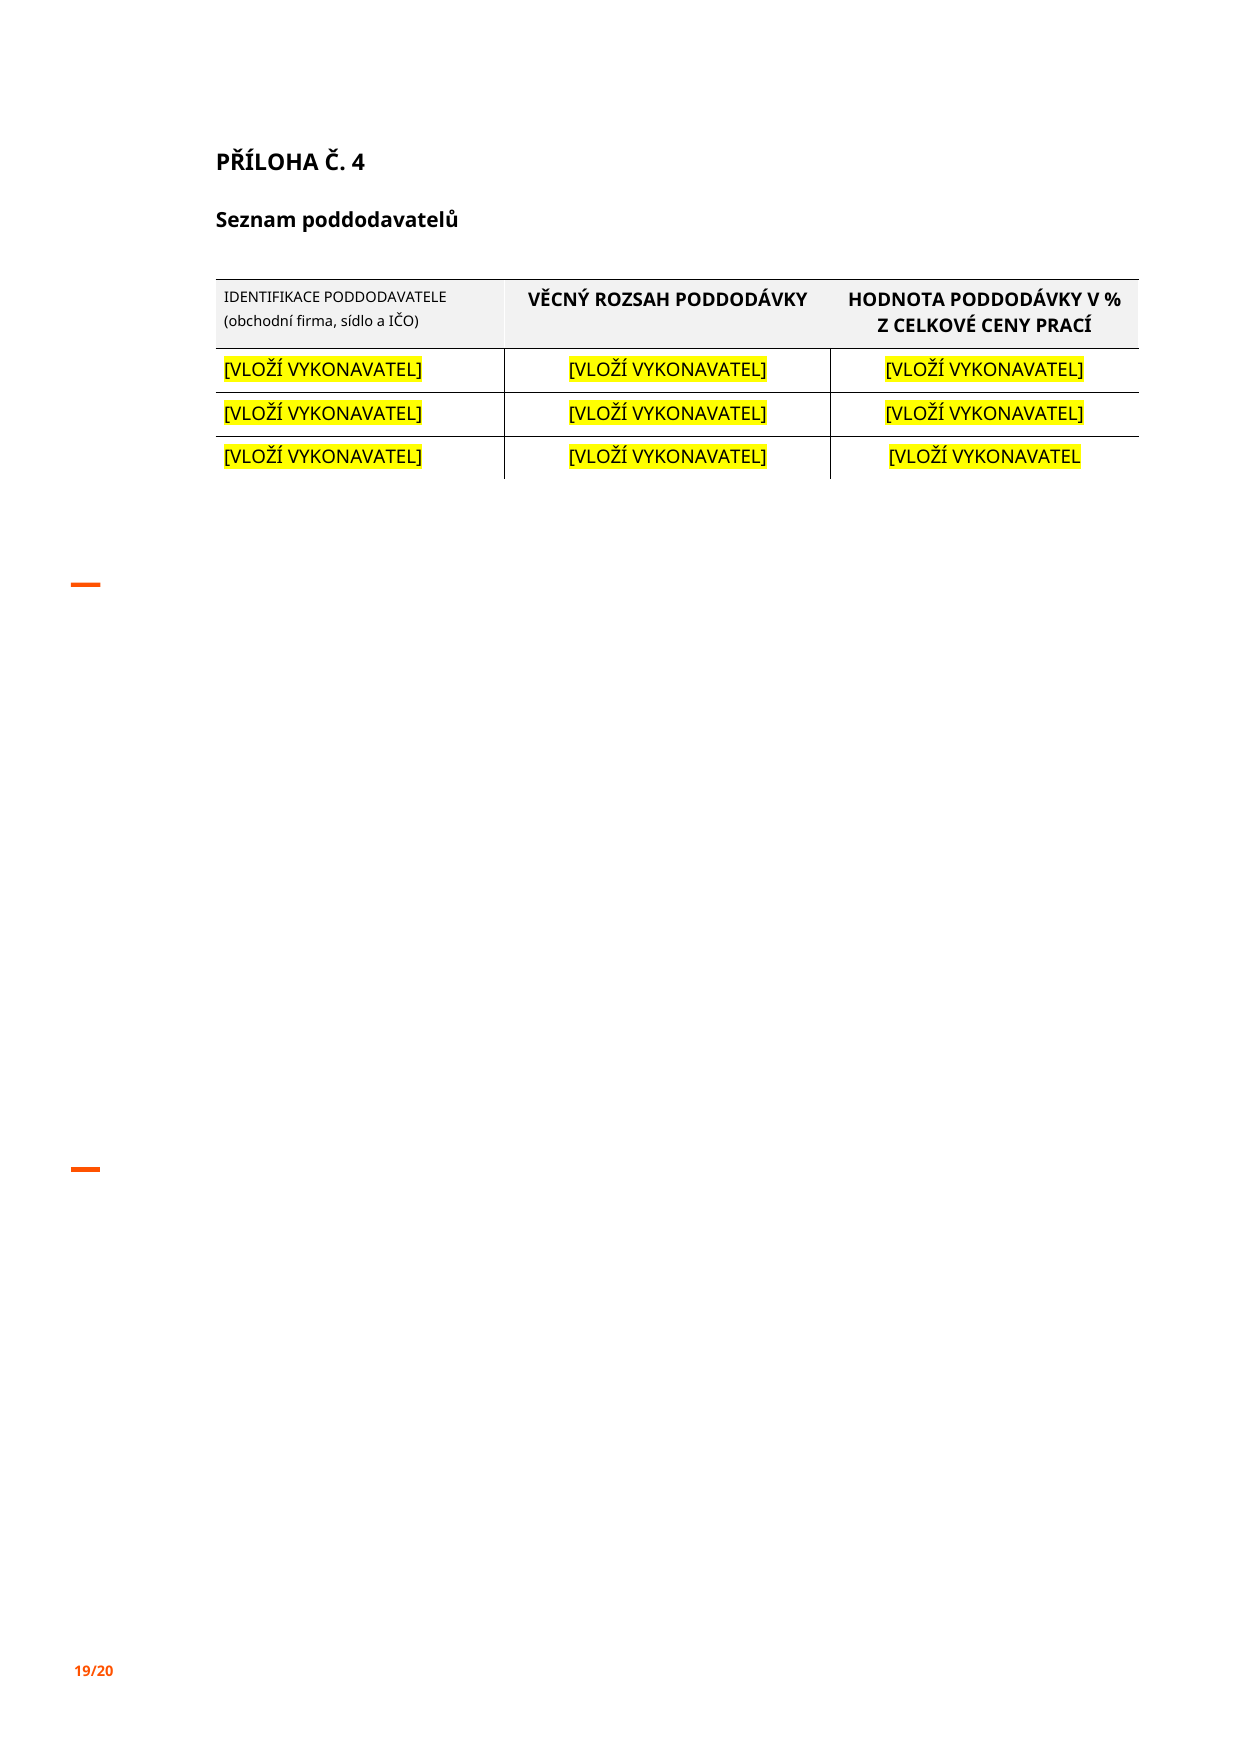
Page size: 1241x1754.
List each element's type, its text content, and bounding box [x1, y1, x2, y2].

text Příloha č. 4 [216, 146, 1122, 177]
table_header VĚCNÝ ROZSAH PODDODÁVKY [505, 280, 831, 348]
table_cell [VLOŽÍ VYKONAVATEL] [831, 349, 1138, 392]
table_cell [VLOŽÍ VYKONAVATEL] [216, 393, 504, 436]
table_cell [VLOŽÍ VYKONAVATEL] [216, 349, 504, 392]
text Seznam poddodavatelů [216, 205, 1122, 233]
table_cell [VLOŽÍ VYKONAVATEL] [831, 393, 1138, 436]
table_cell [VLOŽÍ VYKONAVATEL] [216, 437, 504, 479]
table_header IDENTIFIKACE PODDODAVATELE (obchodní firma, sídlo a IČO) [216, 280, 504, 348]
table_cell [VLOŽÍ VYKONAVATEL] [505, 349, 830, 392]
table_cell [VLOŽÍ VYKONAVATEL] [505, 437, 830, 479]
table_cell [VLOŽÍ VYKONAVATEL] [505, 393, 830, 436]
table_cell [VLOŽÍ VYKONAVATEL [831, 437, 1138, 479]
table_header HODNOTA PODDODÁVKY V % Z CELKOVÉ CENY PRACÍ [831, 280, 1138, 348]
